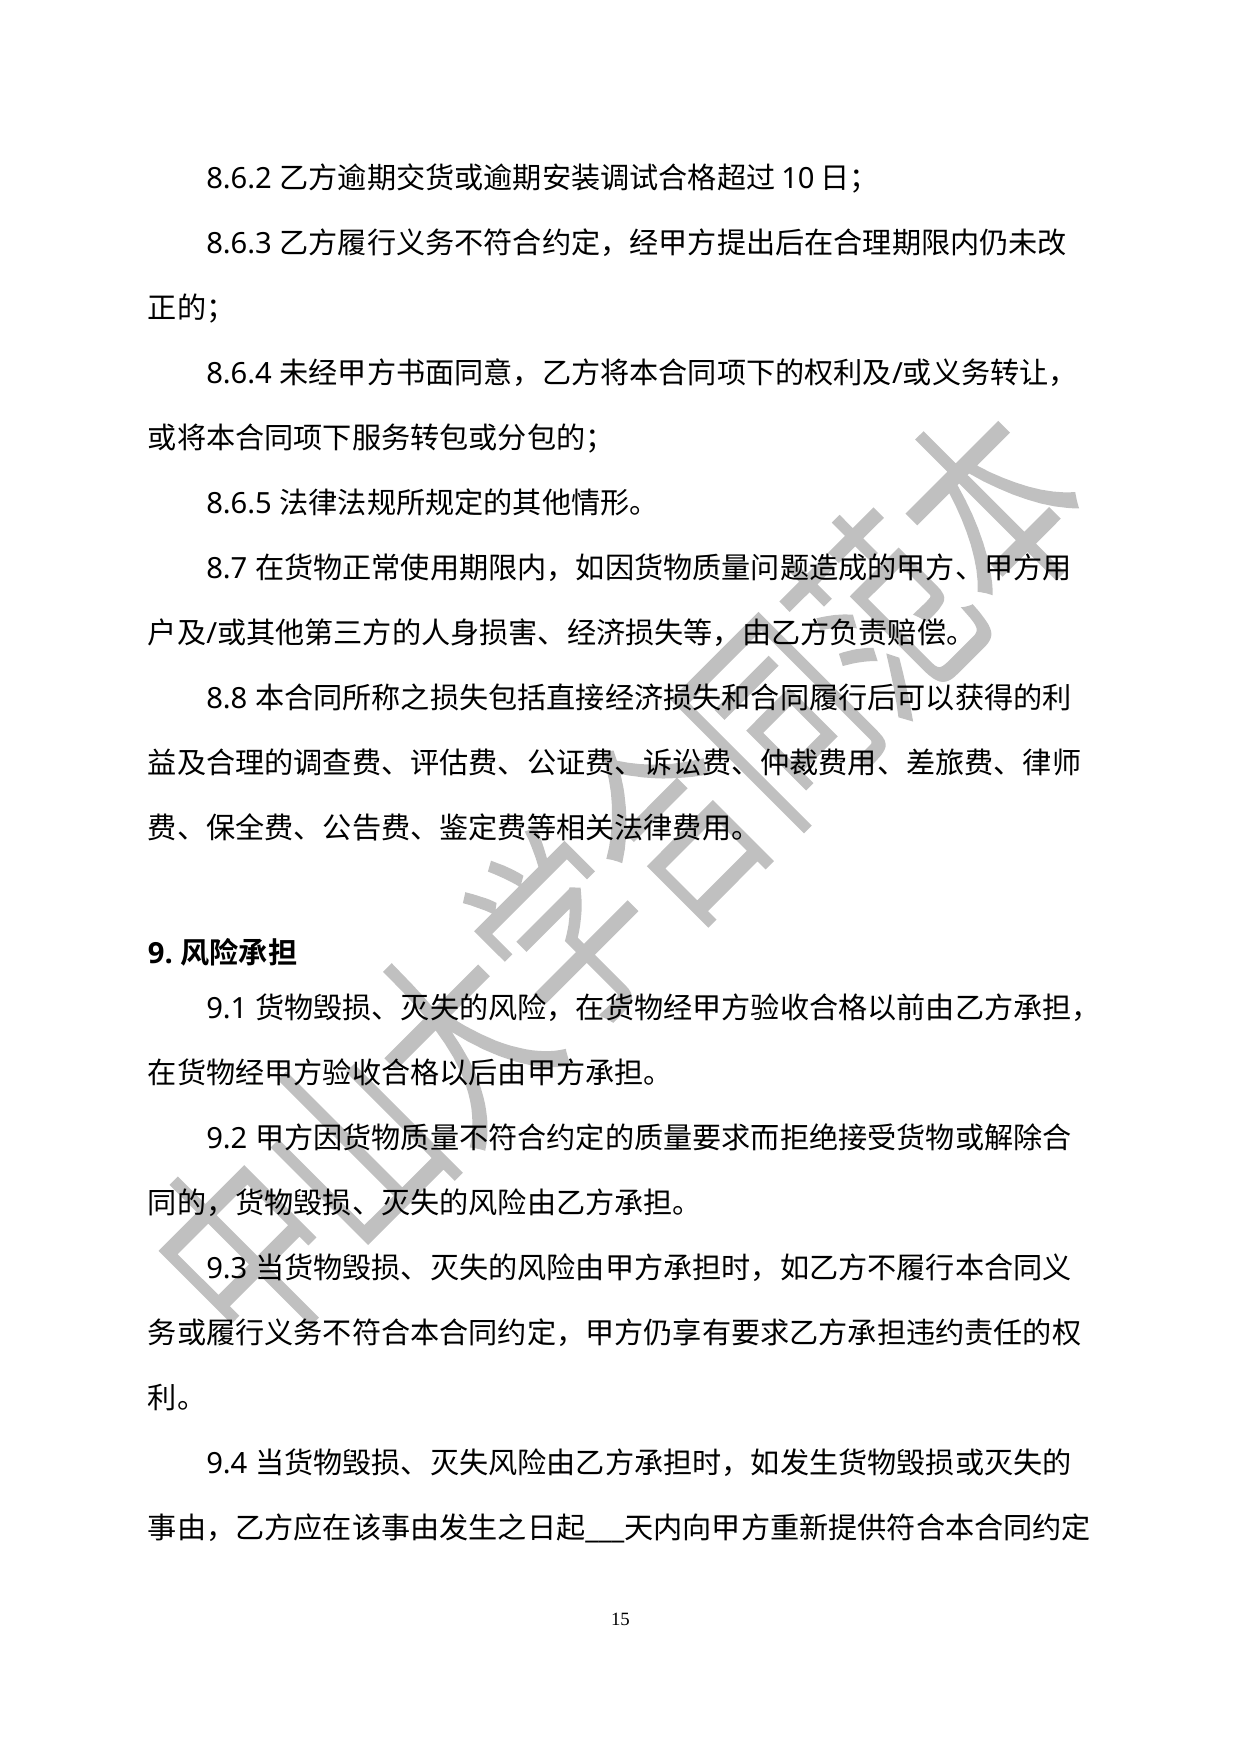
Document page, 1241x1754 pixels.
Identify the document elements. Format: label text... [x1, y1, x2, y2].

text 9. 风险承担 [148, 923, 1092, 973]
text 9.1 货物毁损、灭失的风险，在货物经甲方验收合格以前由乙方承担，在货物经甲方验收合格以后由甲方承担。 [148, 973, 1092, 1103]
text 8.6.4 未经甲方书面同意，乙方将本合同项下的权利及/或义务转让，或将本合同项下服务转包或分包的； [148, 338, 1092, 468]
text 8.6.5 法律法规所规定的其他情形。 [148, 468, 1092, 533]
text 8.6.3 乙方履行义务不符合约定，经甲方提出后在合理期限内仍未改正的； [148, 208, 1092, 338]
text 8.8 本合同所称之损失包括直接经济损失和合同履行后可以获得的利益及合理的调查费、评估费、公证费、诉讼费、仲裁费用、差旅费、律师费、保全费、公告费、鉴定费等相关法律费用。 [148, 663, 1092, 858]
text 9.2 甲方因货物质量不符合约定的质量要求而拒绝接受货物或解除合同的，货物毁损、灭失的风险由乙方承担。 [148, 1103, 1092, 1233]
text 9.3 当货物毁损、灭失的风险由甲方承担时，如乙方不履行本合同义务或履行义务不符合本合同约定，甲方仍享有要求乙方承担违约责任的权利。 [148, 1233, 1092, 1428]
text 8.7 在货物正常使用期限内，如因货物质量问题造成的甲方、甲方用户及/或其他第三方的人身损害、经济损失等，由乙方负责赔偿。 [148, 533, 1092, 663]
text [148, 1428, 1092, 1558]
text 8.6.2 乙方逾期交货或逾期安装调试合格超过10日； [148, 143, 1092, 208]
